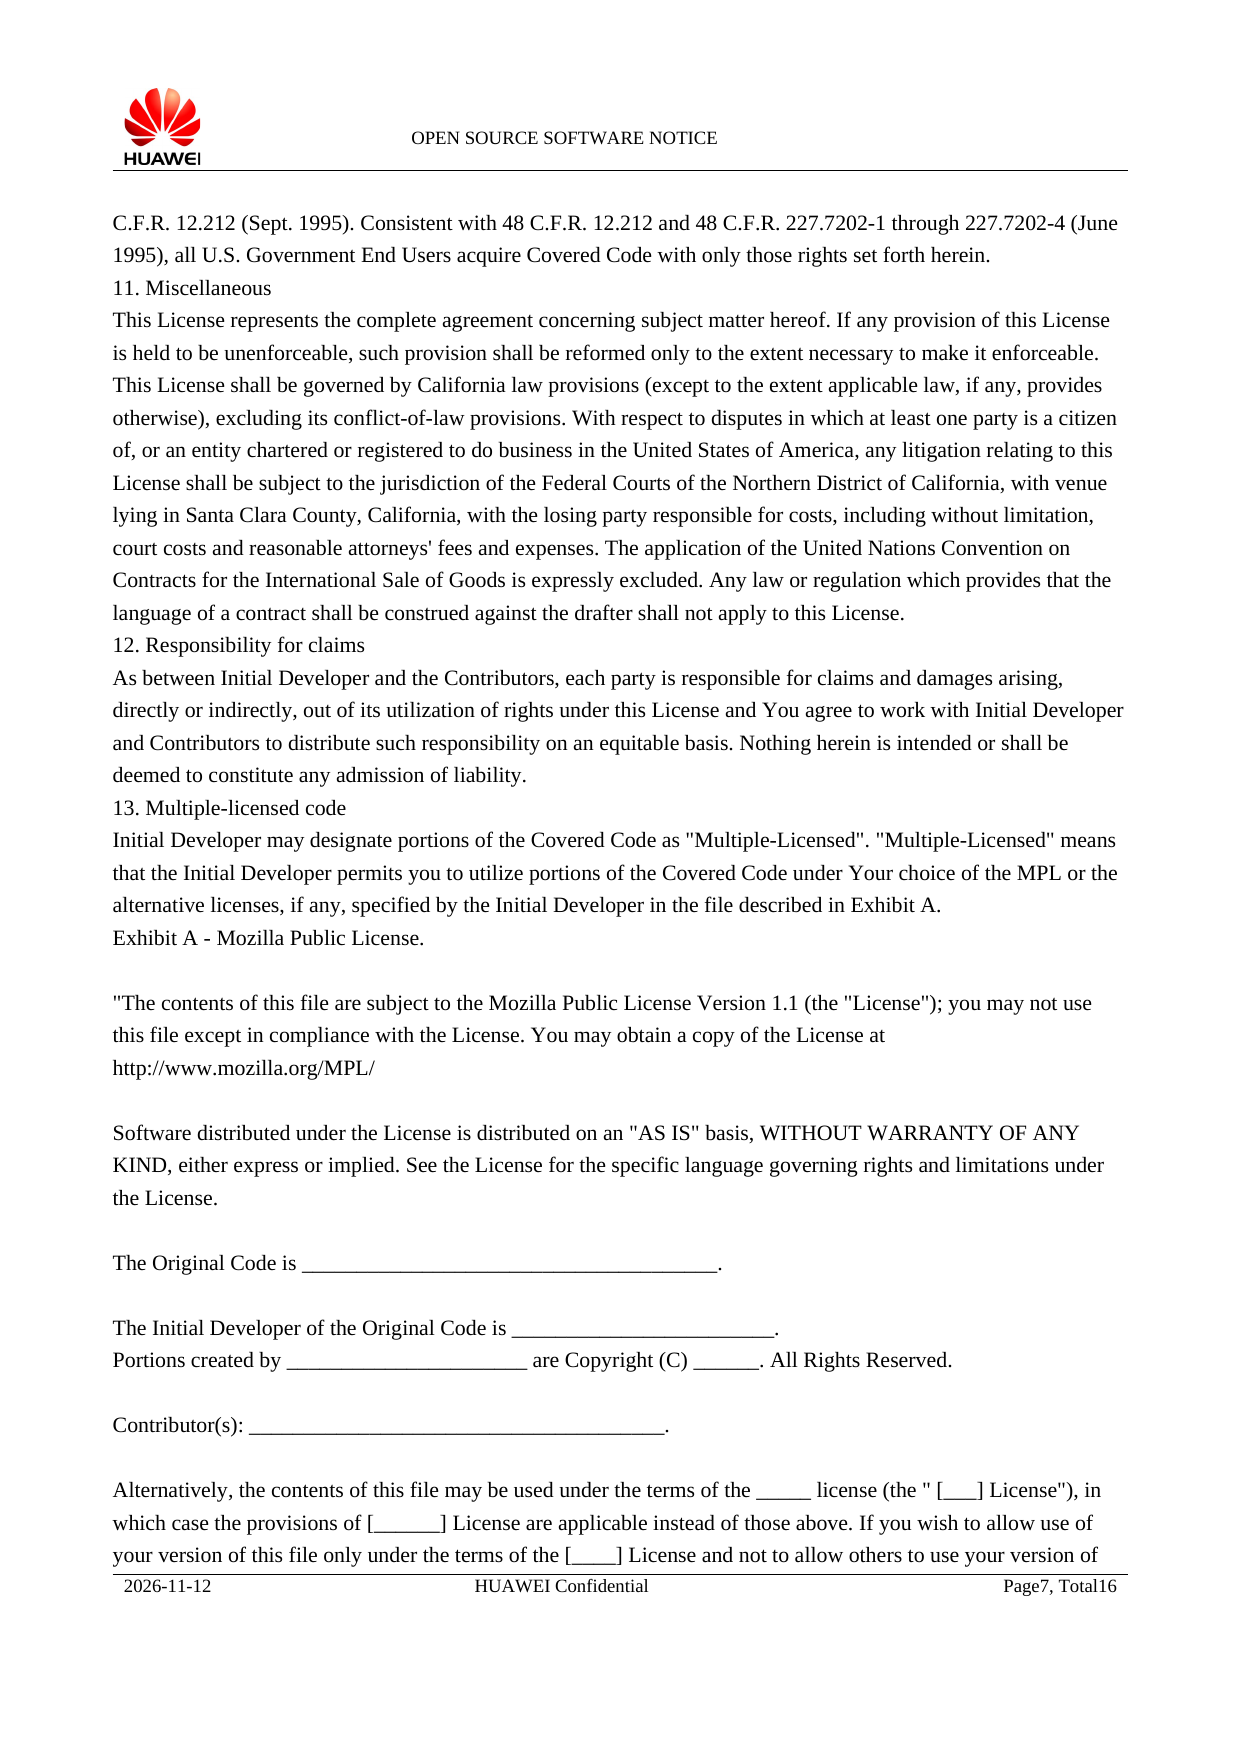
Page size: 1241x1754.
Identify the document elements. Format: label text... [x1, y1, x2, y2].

picture [124, 88, 201, 165]
